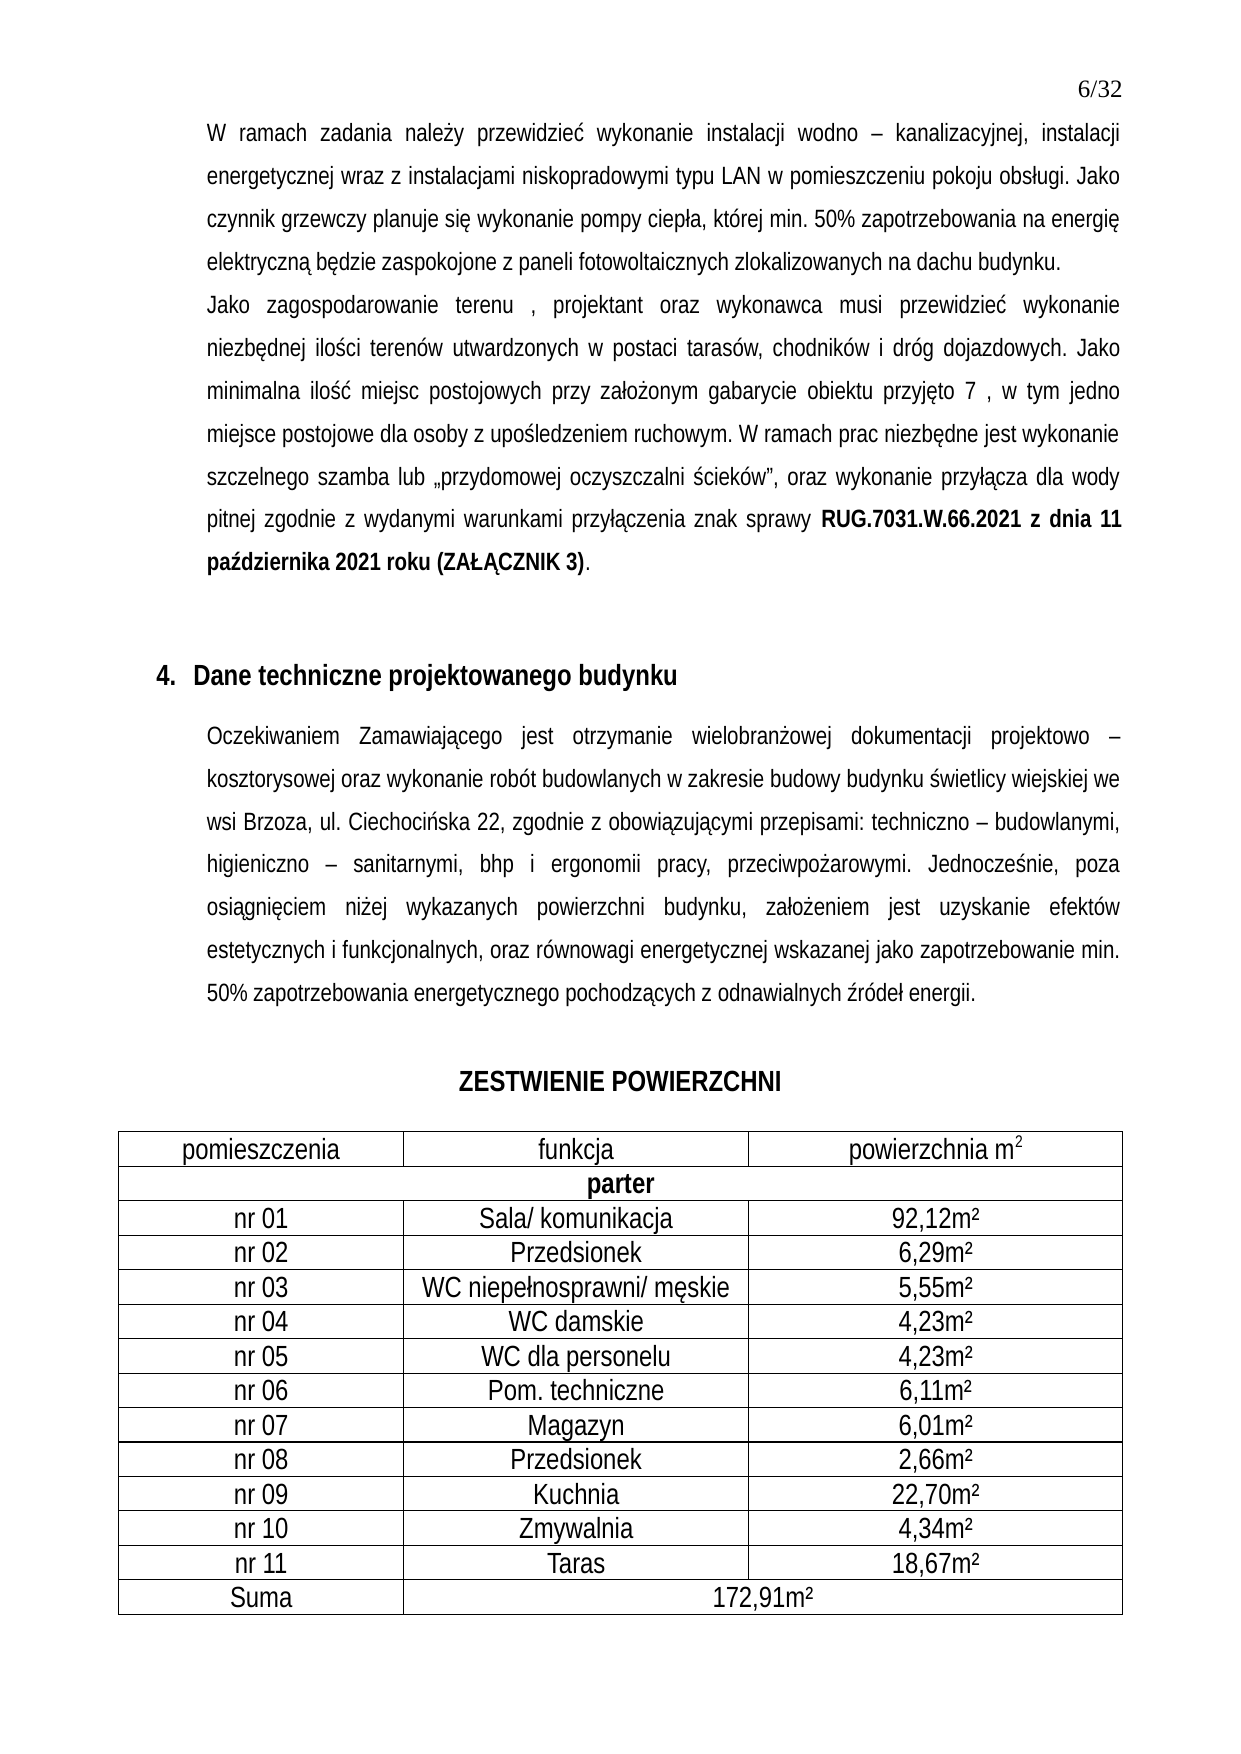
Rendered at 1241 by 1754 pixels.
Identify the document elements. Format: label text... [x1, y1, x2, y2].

table_cell 6,11m² [749, 1374, 1122, 1407]
list Dane techniczne projektowanego budynku [156, 658, 1122, 692]
table_cell 5,55m² [749, 1270, 1122, 1303]
table_cell nr 08 [119, 1443, 403, 1476]
table_cell nr 06 [119, 1374, 403, 1407]
table_cell Taras [404, 1546, 748, 1579]
table_cell Przedsionek [404, 1443, 748, 1476]
table_header pomieszczenia [119, 1132, 403, 1166]
table_cell WC dla personelu [404, 1339, 748, 1372]
table_cell nr 09 [119, 1477, 403, 1510]
table_cell WC niepełnosprawni/ męskie [404, 1270, 748, 1303]
table_cell nr 01 [119, 1201, 403, 1234]
table_cell 6,29m² [749, 1236, 1122, 1269]
table_cell Magazyn [404, 1408, 748, 1441]
table_cell 92,12m² [749, 1201, 1122, 1234]
table_cell Suma [119, 1580, 403, 1614]
table_cell 4,34m² [749, 1511, 1122, 1545]
table_cell nr 07 [119, 1408, 403, 1441]
table_cell 172,91m² [404, 1580, 1122, 1614]
table_cell parter [119, 1167, 1122, 1200]
table_cell 6,01m² [749, 1408, 1122, 1441]
table_cell nr 04 [119, 1305, 403, 1338]
text W ramach zadania należy przewidzieć wykonanie instalacji wodno – kanalizacyjnej, instalacji energetycznej wraz z instalacjami niskopradowymi typu LAN w pomieszczeniu pokoju obsługi. Jako czynnik grzewczy planuje się wykonanie pompy ciepła, której min. 50% zapotrzebowania na energię elektryczną będzie zaspokojone z paneli fotowoltaicznych zlokalizowanych na dachu budynku. [153, 118, 1122, 276]
table_cell WC damskie [404, 1305, 748, 1338]
table_cell nr 11 [119, 1546, 403, 1579]
table_cell Kuchnia [404, 1477, 748, 1510]
table_cell 2,66m² [749, 1443, 1122, 1476]
table_cell 4,23m² [749, 1305, 1122, 1338]
text Oczekiwaniem Zamawiającego jest otrzymanie wielobranżowej dokumentacji projektowo – kosztorysowej oraz wykonanie robót budowlanych w zakresie budowy budynku świetlicy wiejskiej we wsi Brzoza, ul. Ciechocińska 22, zgodnie z obowiązującymi przepisami: techniczno – budowlanymi, higieniczno – sanitarnymi, bhp i ergonomii pracy, przeciwpożarowymi. Jednocześnie, poza osiągnięciem niżej wykazanych powierzchni budynku, założeniem jest uzyskanie efektów estetycznych i funkcjonalnych, oraz równowagi energetycznej wskazanej jako zapotrzebowanie min. 50% zapotrzebowania energetycznego pochodzących z odnawialnych źródeł energii. [153, 721, 1122, 1007]
table_cell 22,70m² [749, 1477, 1122, 1510]
table_header powierzchnia m2 [749, 1132, 1122, 1166]
table_cell nr 10 [119, 1511, 403, 1545]
table_cell 18,67m² [749, 1546, 1122, 1579]
table_cell Pom. techniczne [404, 1374, 748, 1407]
table_cell Przedsionek [404, 1236, 748, 1269]
table_cell Zmywalnia [404, 1511, 748, 1545]
table_cell nr 02 [119, 1236, 403, 1269]
text ZESTWIENIE POWIERZCHNI [118, 1064, 1122, 1098]
table_header funkcja [404, 1132, 748, 1166]
table_cell Sala/ komunikacja [404, 1201, 748, 1234]
table_cell 4,23m² [749, 1339, 1122, 1372]
table_cell nr 03 [119, 1270, 403, 1303]
text Jako zagospodarowanie terenu , projektant oraz wykonawca musi przewidzieć wykonanie niezbędnej ilości terenów utwardzonych w postaci tarasów, chodników i dróg dojazdowych. Jako minimalna ilość miejsc postojowych przy założonym gabarycie obiektu przyjęto 7 , w tym jedno miejsce postojowe dla osoby z upośledzeniem ruchowym. W ramach prac niezbędne jest wykonanie szczelnego szamba lub „przydomowej oczyszczalni ścieków”, oraz wykonanie przyłącza dla wody pitnej zgodnie z wydanymi warunkami przyłączenia znak sprawy RUG.7031.W.66.2021 z dnia 11 października 2021 roku (ZAŁĄCZNIK 3). [153, 290, 1122, 576]
table_cell nr 05 [119, 1339, 403, 1372]
